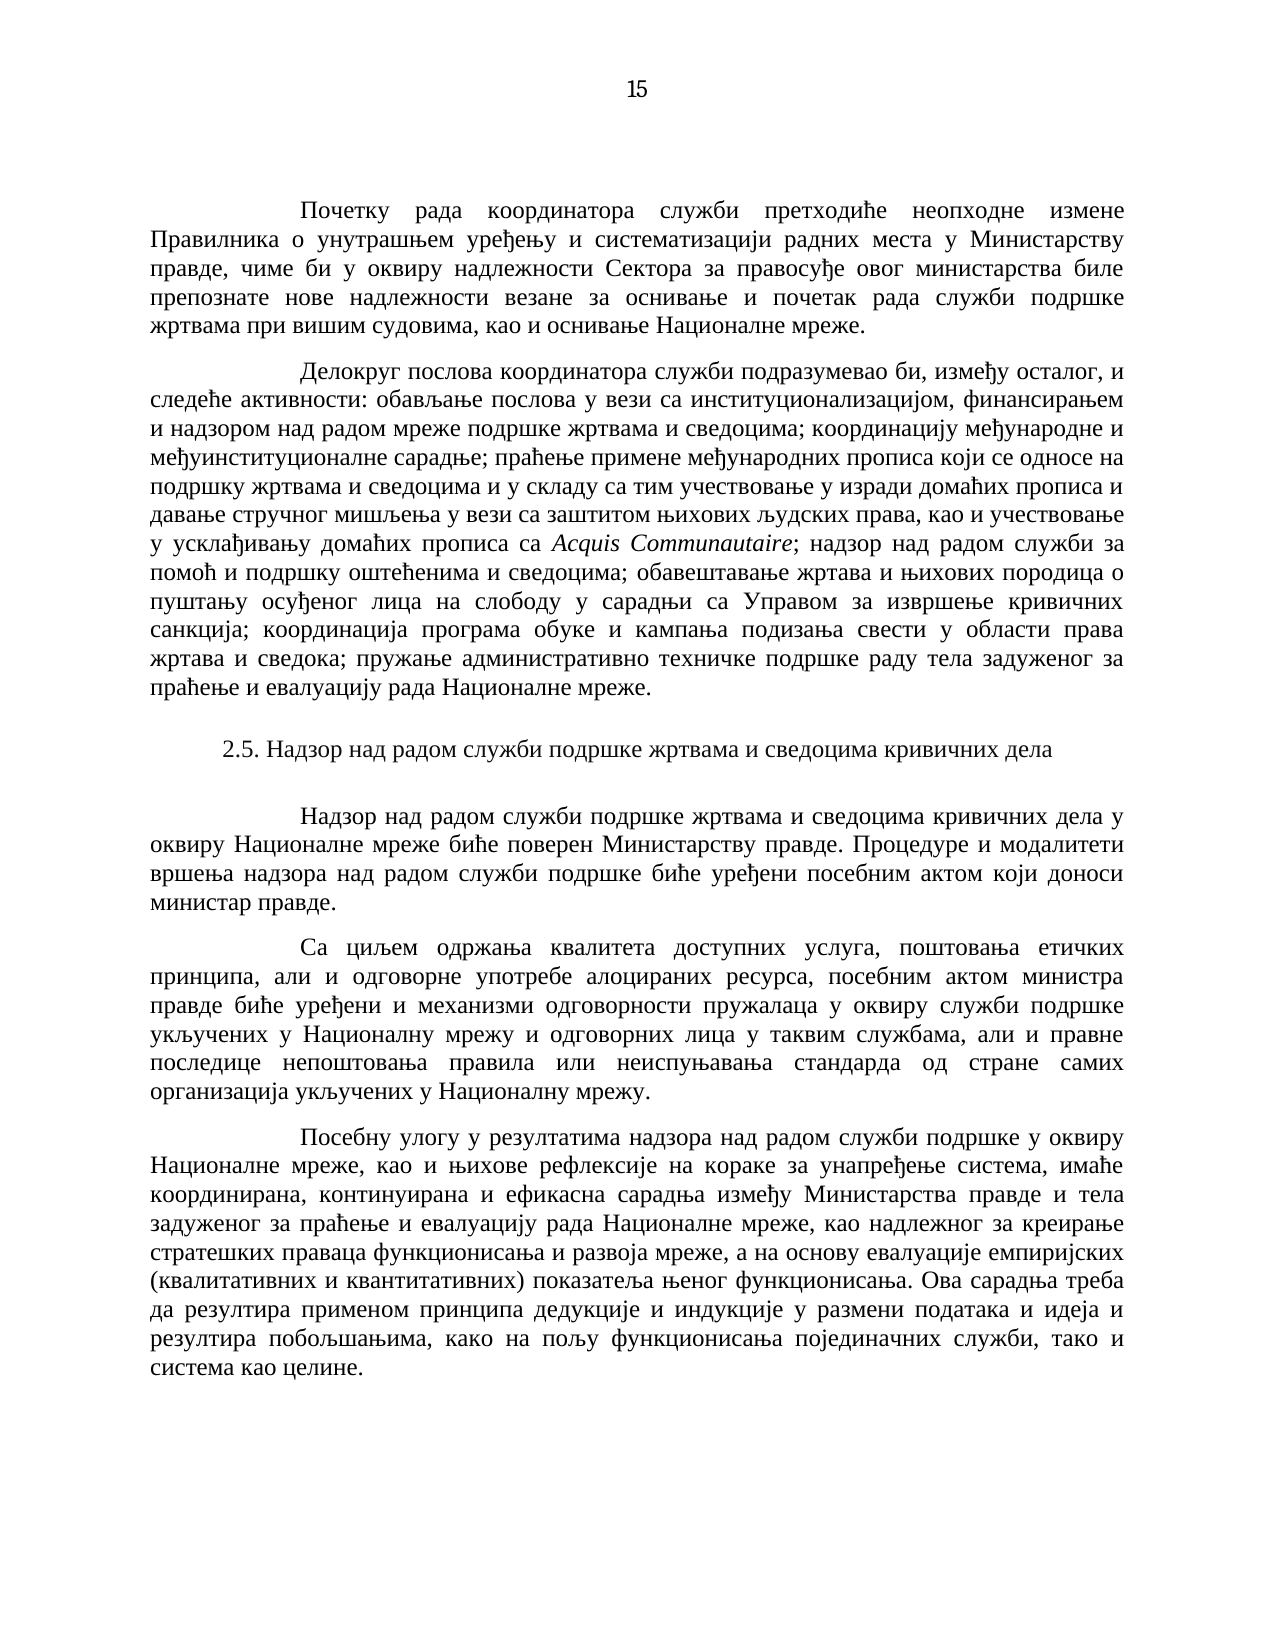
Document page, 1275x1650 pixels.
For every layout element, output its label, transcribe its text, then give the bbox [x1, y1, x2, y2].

text Са циљем одржања квалитета доступних услуга, поштовања етичких принципа, али и одговорне употребе алоцираних ресурса, посебним актом министра правде биће уређени и механизми одговорности пружалаца у оквиру служби подршке укључених у Националну мрежу и одговорних лица у таквим службама, али и правне последице непоштовања правила или неиспуњавања стандарда од стране самих организација укључених у Националну мрежу. [150, 932, 1125, 1105]
text Почетку рада координатора служби претходиће неопходне измене Правилника о унутрашњем уређењу и систематизацији радних места у Министарству правде, чиме би у оквиру надлежности Сектора за правосуђе овог министарства биле препознате нове надлежности везане за оснивање и почетак рада служби подршке жртвама при вишим судовима, као и оснивање Националне мреже. [150, 195, 1125, 339]
subtitle 2.5. Надзор над радом служби подршке жртвама и сведоцима кривичних дела [150, 734, 1125, 762]
text Делокруг послова координатора служби подразумевао би, између осталог, и следеће активности: обављање послова у вези са институционализацијом, финансирањем и надзором над радом мреже подршке жртвама и сведоцима; координацију међународнe и међуинституционалнe сарадњe; праћење примене међународних прописа који се односе на подршку жртвама и сведоцима и у складу са тим учествовање у изради домаћих прописа и давање стручног мишљења у вези са заштитом њихових људских права, као и учествовање у усклађивању домаћих прописа са Аcquis Communautaire; надзор над радом служби за помоћ и подршку оштећенима и сведоцима; обавештавање жртава и њихових породица о пуштању осуђеног лица на слободу у сарадњи са Управом за извршење кривичних санкција; координација програма обуке и кампања подизања свести у области права жртава и сведока; пружање административно техничке подршке раду тела задуженог за праћење и евалуацију рада Националне мреже. [150, 356, 1125, 701]
text Посебну улогу у резултатима надзора над радом служби подршке у оквиру Националне мреже, као и њихове рефлексије на кораке за унапређење система, имаће координирана, континуирана и ефикасна сарадња између Министарства правде и тела задуженог за праћење и евалуацију рада Националне мреже, као надлежног за креирање стратешких праваца функционисања и развоја мреже, а на основу евалуације емпиријских (квалитативних и квантитативних) показатеља њеног функционисања. Ова сарадња треба да резултира применом принципа дедукције и индукције у размени података и идеја и резултира побољшањима, како на пољу функционисања појединачних служби, тако и система као целине. [150, 1122, 1125, 1380]
text Надзор над радом служби подршке жртвама и сведоцима кривичних дела у оквиру Националне мреже биће поверен Министарству правде. Процедуре и модалитети вршења надзора над радом служби подршке биће уређени посебним актом који доноси министар правде. [150, 801, 1125, 916]
